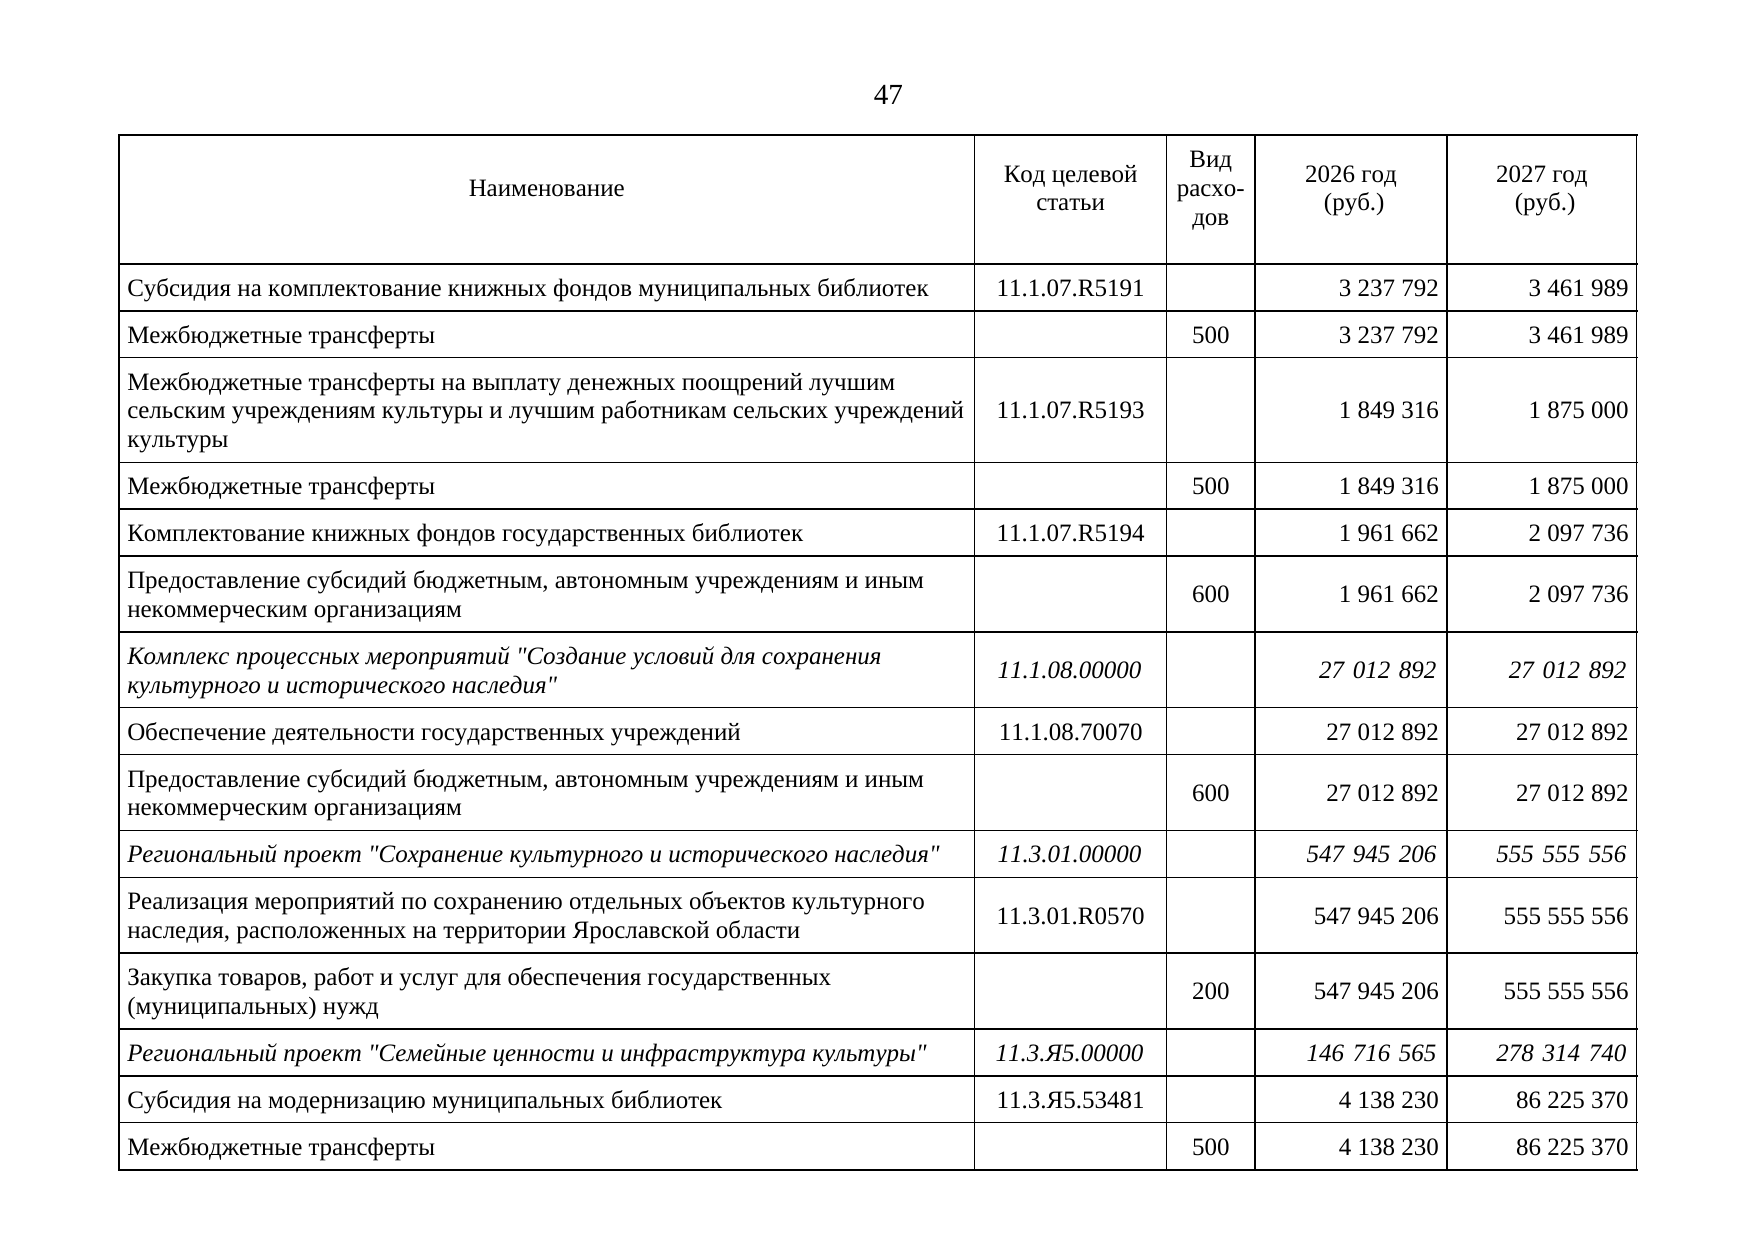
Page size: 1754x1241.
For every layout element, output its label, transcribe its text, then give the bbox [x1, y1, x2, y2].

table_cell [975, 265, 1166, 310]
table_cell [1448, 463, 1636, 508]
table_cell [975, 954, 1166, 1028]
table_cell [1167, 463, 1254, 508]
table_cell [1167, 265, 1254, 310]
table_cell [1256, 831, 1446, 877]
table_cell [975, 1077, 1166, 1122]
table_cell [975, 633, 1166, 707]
table_header Наименование [120, 136, 974, 263]
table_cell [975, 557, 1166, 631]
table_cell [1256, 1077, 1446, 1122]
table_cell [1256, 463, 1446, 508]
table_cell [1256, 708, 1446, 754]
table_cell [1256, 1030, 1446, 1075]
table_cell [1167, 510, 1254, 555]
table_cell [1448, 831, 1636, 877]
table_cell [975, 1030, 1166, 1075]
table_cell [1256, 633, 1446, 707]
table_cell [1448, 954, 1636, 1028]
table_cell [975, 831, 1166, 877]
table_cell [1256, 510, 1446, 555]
table_header Вид расхо- дов [1167, 136, 1254, 263]
table_header 2027 год (руб.) [1448, 136, 1636, 263]
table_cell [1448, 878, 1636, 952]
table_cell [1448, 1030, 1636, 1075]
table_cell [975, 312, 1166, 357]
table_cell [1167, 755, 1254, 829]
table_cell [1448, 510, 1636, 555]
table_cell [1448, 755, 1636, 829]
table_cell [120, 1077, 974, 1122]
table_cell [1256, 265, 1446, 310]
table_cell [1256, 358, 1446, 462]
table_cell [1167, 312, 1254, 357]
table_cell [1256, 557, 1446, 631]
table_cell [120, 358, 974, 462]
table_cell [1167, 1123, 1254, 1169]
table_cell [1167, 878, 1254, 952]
table_header 2026 год (руб.) [1256, 136, 1446, 263]
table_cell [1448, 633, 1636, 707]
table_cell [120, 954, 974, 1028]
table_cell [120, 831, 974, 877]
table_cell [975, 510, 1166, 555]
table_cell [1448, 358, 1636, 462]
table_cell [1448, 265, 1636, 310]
table_header Код целевой статьи [975, 136, 1166, 263]
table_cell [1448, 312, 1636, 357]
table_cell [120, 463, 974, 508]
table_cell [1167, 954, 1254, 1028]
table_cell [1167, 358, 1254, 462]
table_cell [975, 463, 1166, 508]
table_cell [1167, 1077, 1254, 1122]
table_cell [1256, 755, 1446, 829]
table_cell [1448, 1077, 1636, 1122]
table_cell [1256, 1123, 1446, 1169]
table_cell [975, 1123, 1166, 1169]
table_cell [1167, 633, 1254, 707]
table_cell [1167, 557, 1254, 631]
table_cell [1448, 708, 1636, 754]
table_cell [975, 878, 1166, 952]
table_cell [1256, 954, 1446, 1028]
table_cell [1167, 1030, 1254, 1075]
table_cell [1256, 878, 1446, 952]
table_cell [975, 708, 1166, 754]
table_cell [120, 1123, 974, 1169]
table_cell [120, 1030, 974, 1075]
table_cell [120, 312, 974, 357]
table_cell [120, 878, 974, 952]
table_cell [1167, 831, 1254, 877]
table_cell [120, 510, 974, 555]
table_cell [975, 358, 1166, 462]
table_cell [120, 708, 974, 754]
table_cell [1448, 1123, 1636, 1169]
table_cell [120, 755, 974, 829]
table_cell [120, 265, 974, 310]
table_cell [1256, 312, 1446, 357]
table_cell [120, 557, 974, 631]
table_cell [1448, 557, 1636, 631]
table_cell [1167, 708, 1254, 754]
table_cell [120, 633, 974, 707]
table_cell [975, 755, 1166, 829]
